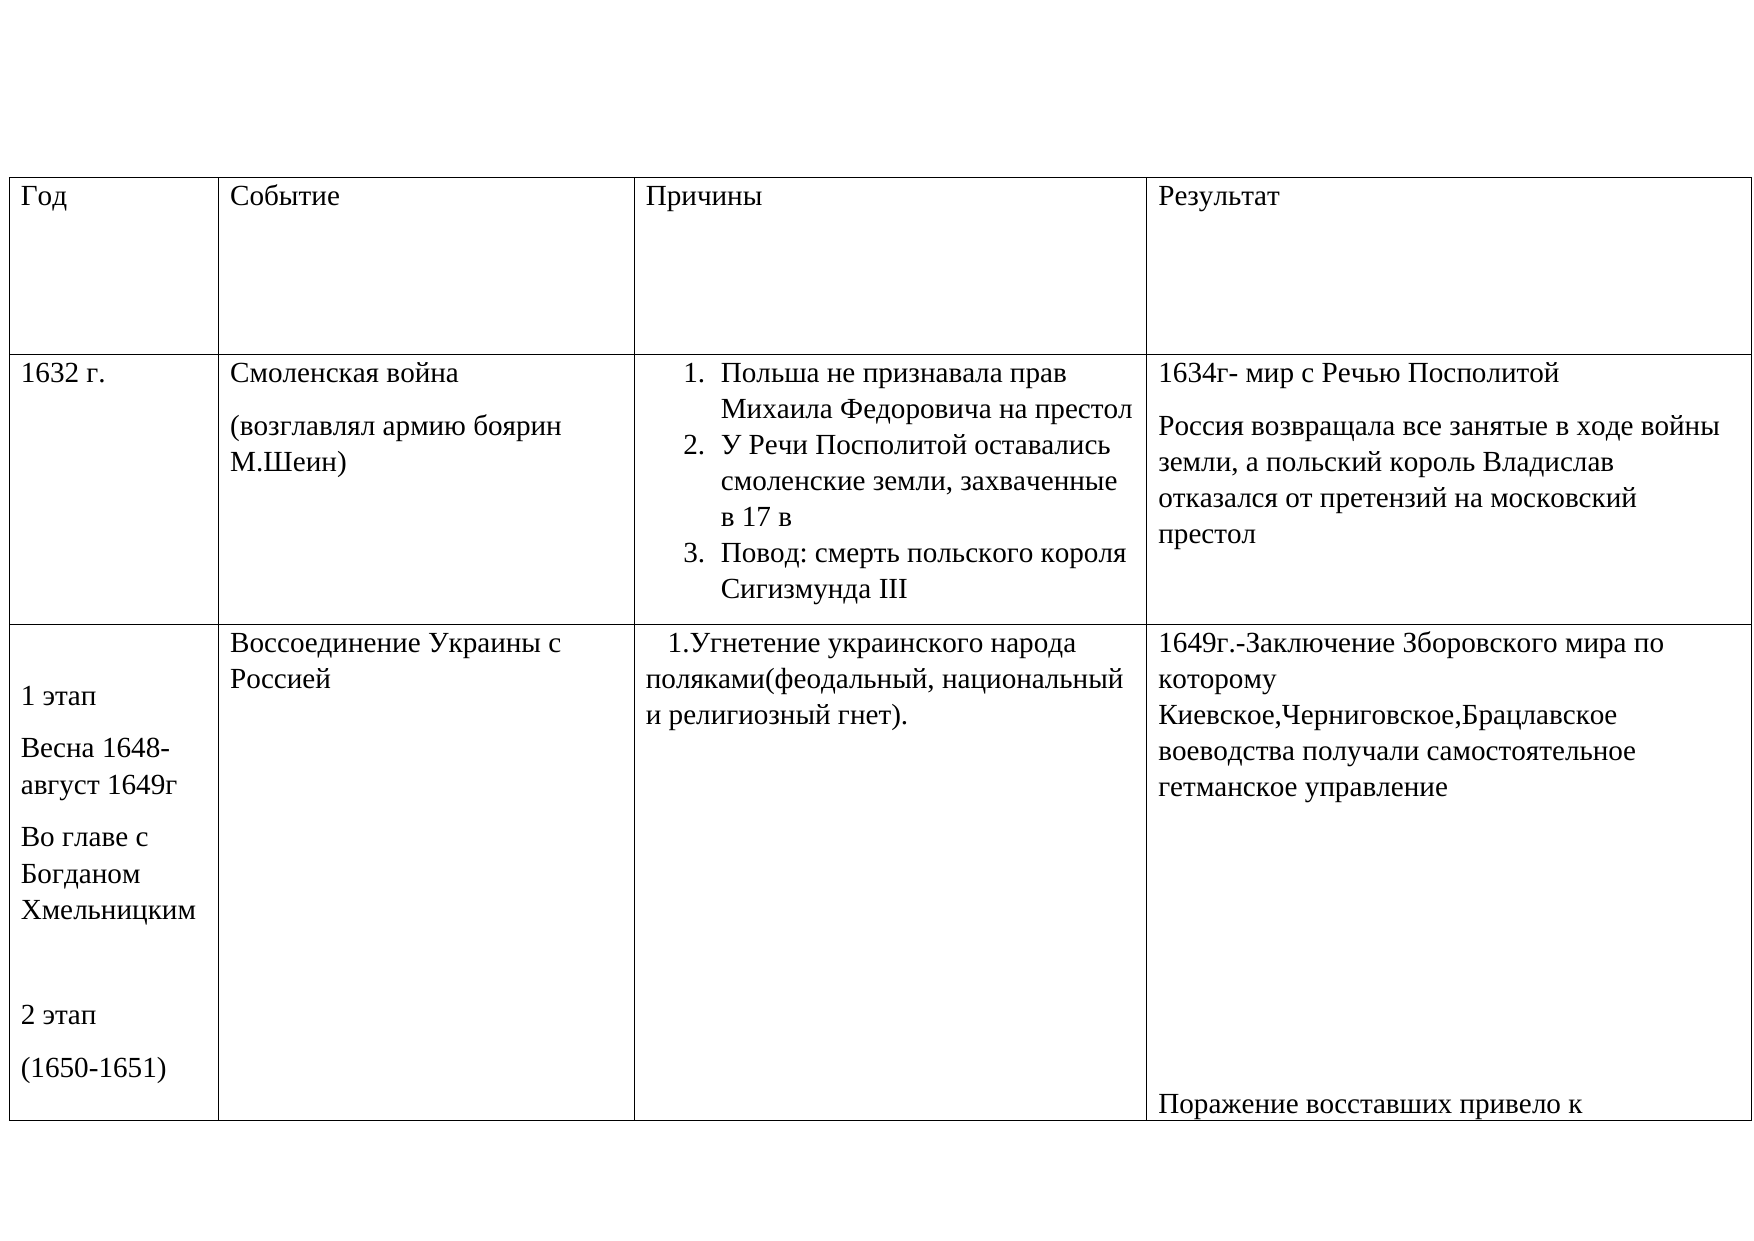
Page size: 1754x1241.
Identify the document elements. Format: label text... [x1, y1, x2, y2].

table_cell 1632 г. [10, 355, 218, 624]
table_header Результат [1147, 178, 1751, 354]
table_cell 1634г- мир с Речью Посполитой Россия возвращала все занятые в ходе войны земли, а польский король Владислав отказался от претензий на московский престол [1147, 355, 1751, 624]
table_cell Смоленская война (возглавлял армию боярин М.Шеин) [219, 355, 634, 624]
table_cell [10, 625, 218, 1120]
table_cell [219, 625, 634, 1120]
table_cell Польша не признавала прав Михаила Федоровича на престол У Речи Посполитой оставались смоленские земли, захваченные в 17 в Повод: смерть польского короля Сигизмунда III [635, 355, 1146, 624]
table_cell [1147, 625, 1751, 1120]
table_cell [635, 625, 1146, 1120]
table_header Причины [635, 178, 1146, 354]
table_header Событие [219, 178, 634, 354]
table_header Год [10, 178, 218, 354]
